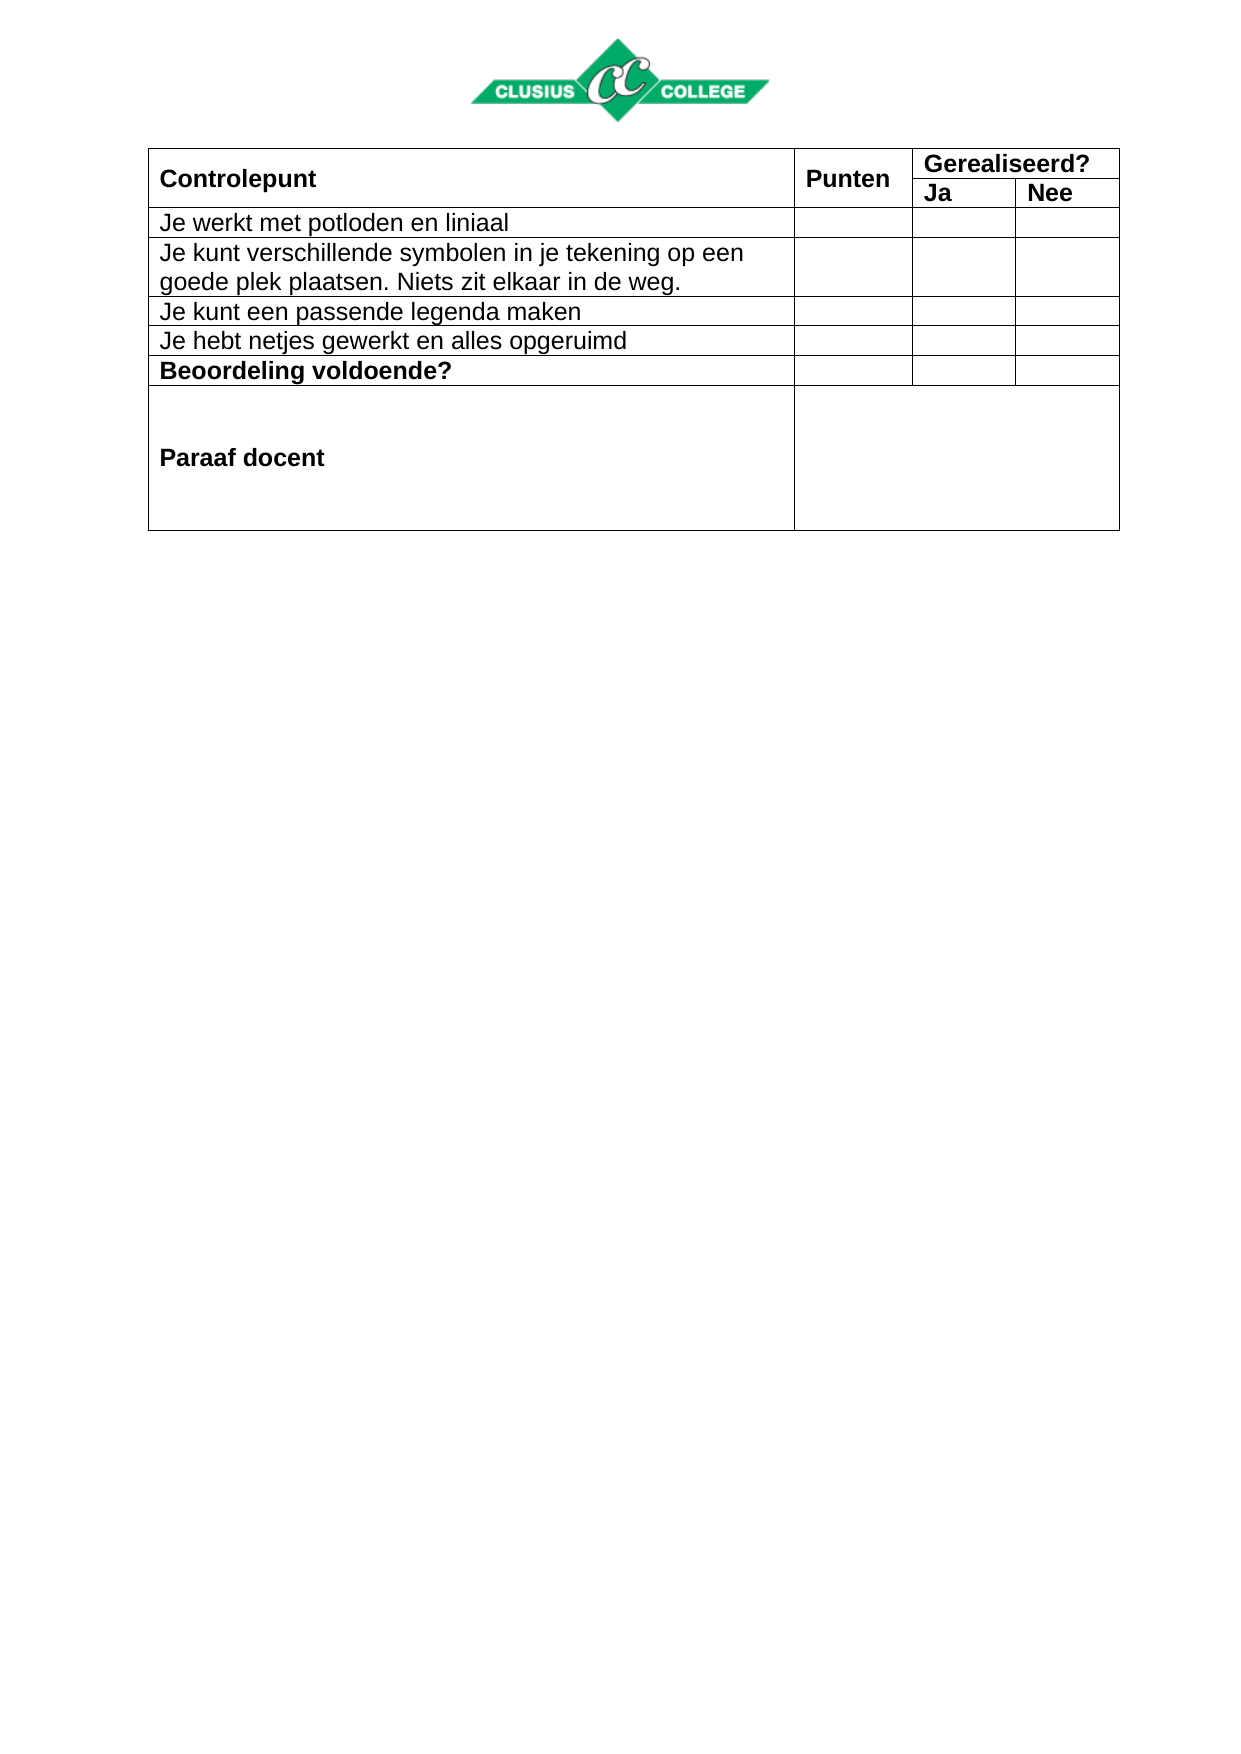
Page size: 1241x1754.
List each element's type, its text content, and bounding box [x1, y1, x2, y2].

table_cell Nee [1016, 179, 1119, 207]
table_cell Paraaf docent [149, 386, 794, 530]
table_cell [913, 326, 1015, 355]
table_header Controlepunt [149, 149, 794, 207]
table_cell [1016, 297, 1119, 325]
table_cell [1016, 326, 1119, 355]
table_cell [795, 208, 912, 237]
table_cell Beoordeling voldoende? [149, 356, 794, 385]
table_cell [1016, 208, 1119, 237]
table_header Punten [795, 149, 912, 207]
table_cell [795, 356, 912, 385]
table_cell [795, 326, 912, 355]
table_cell [795, 386, 1119, 530]
table_cell [795, 238, 912, 296]
table_cell Je kunt verschillende symbolen in je tekening op een goede plek plaatsen. Niets zit elkaar in de weg. [149, 238, 794, 296]
picture [471, 38, 770, 123]
table_cell [913, 356, 1015, 385]
table_cell [1016, 356, 1119, 385]
table_cell Je hebt netjes gewerkt en alles opgeruimd [149, 326, 794, 355]
table_cell Je werkt met potloden en liniaal [149, 208, 794, 237]
table_cell [795, 297, 912, 325]
table_cell [913, 297, 1015, 325]
table_cell [1016, 238, 1119, 296]
table_cell [913, 238, 1015, 296]
table_cell Ja [913, 179, 1015, 207]
table_cell Je kunt een passende legenda maken [149, 297, 794, 325]
table_cell [913, 208, 1015, 237]
table_header Gerealiseerd? [913, 149, 1119, 177]
